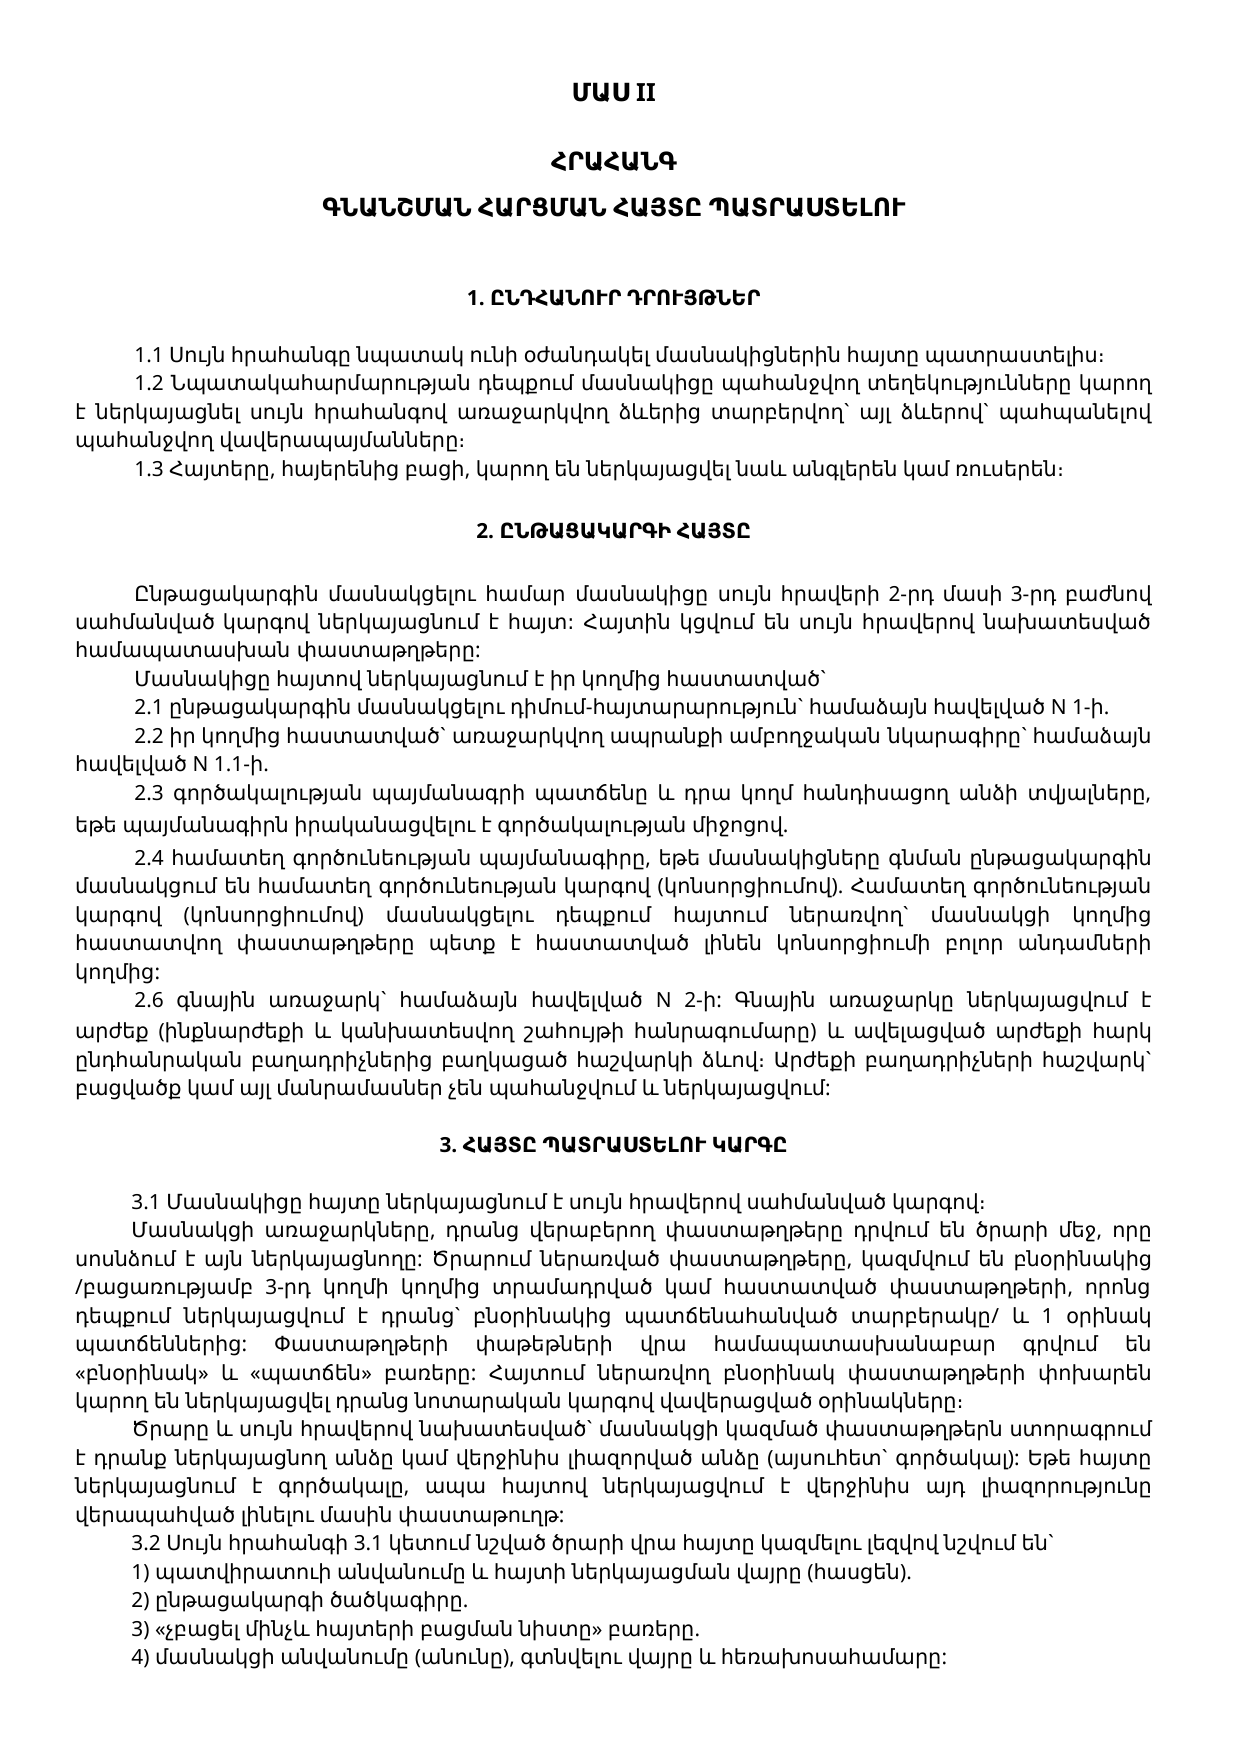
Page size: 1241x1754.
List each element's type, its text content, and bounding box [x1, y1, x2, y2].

text ՀՐԱՀԱՆԳ [75, 143, 1152, 177]
text ՄԱՍ II [75, 75, 1152, 109]
text Ծրարը և սույն հրավերով նախատեսված` մասնակցի կազմած փաստաթղթերն ստորագրում է դրանք ներկայացնող անձը կամ վերջինիս լիազորված անձը (այսուհետ` գործակալ): Եթե հայտը ներկայացնում է գործակալը, ապա հայտով ներկայացվում է վերջինիս այդ լիազորությունը վերապահված լինելու մասին փաստաթուղթ: [75, 1414, 1152, 1528]
text 1.1 Սույն հրահանգը նպատակ ունի օժանդակել մասնակիցներին հայտը պատրաստելիս։ [75, 340, 1152, 368]
text 2.2 իր կողմից հաստատված` առաջարկվող ապրանքի ամբողջական նկարագիրը` համաձայն հավելված N 1.1-ի. [75, 721, 1152, 778]
text Ընթացակարգին մասնակցելու համար մասնակիցը սույն հրավերի 2-րդ մասի 3-րդ բաժնով սահմանված կարգով ներկայացնում է հայտ: Հայտին կցվում են սույն հրավերով նախատեսված համապատասխան փաստաթղթերը: [75, 579, 1152, 664]
text Մասնակիցը հայտով ներկայացնում է իր կողմից հաստատված` [75, 664, 1152, 692]
text 2.6 գնային առաջարկ` համաձայն հավելված N 2-ի: Գնային առաջարկը ներկայացվում է արժեք (ինքնարժեքի և կանխատեսվող շահույթի հանրագումարը) և ավելացված արժեքի հարկ ընդհանրական բաղադրիչներից բաղկացած հաշվարկի ձևով։ Արժեքի բաղադրիչների հաշվարկ` բացվածք կամ այլ մանրամասներ չեն պահանջվում և ներկայացվում: [75, 985, 1152, 1102]
text 2.1 ընթացակարգին մասնակցելու դիմում-հայտարարություն` համաձայն հավելված N 1-ի. [75, 692, 1152, 721]
text 3. ՀԱՅՏԸ ՊԱՏՐԱՍՏԵԼՈՒ ԿԱՐԳԸ [75, 1130, 1152, 1159]
text 3) «չբացել մինչև հայտերի բացման նիստը» բառերը. [75, 1614, 1152, 1642]
text 1. ԸՆԴՀԱՆՈՒՐ ԴՐՈՒՅԹՆԵՐ [75, 283, 1152, 311]
text 2.4 համատեղ գործունեության պայմանագիրը, եթե մասնակիցները գնման ընթացակարգին մասնակցում են համատեղ գործունեության կարգով (կոնսորցիումով). Համատեղ գործունեության կարգով (կոնսորցիումով) մասնակցելու դեպքում հայտում ներառվող` մասնակցի կողմից հաստատվող փաստաթղթերը պետք է հաստատված լինեն կոնսորցիումի բոլոր անդամների կողմից: [75, 843, 1152, 985]
text ԳՆԱՆՇՄԱՆ ՀԱՐՑՄԱՆ ՀԱՅՏԸ ՊԱՏՐԱՍՏԵԼՈՒ [75, 190, 1152, 224]
text 2.3 գործակալության պայմանագրի պատճենը և դրա կողմ հանդիսացող անձի տվյալները, եթե պայմանագիրն իրականացվելու է գործակալության միջոցով. [75, 778, 1152, 839]
text 1.3 Հայտերը, հայերենից բացի, կարող են ներկայացվել նաև անգլերեն կամ ռուսերեն։ [75, 454, 1152, 482]
text 2) ընթացակարգի ծածկագիրը. [75, 1585, 1152, 1614]
text 3.2 Սույն հրահանգի 3.1 կետում նշված ծրարի վրա հայտը կազմելու լեզվով նշվում են` [75, 1528, 1152, 1557]
text 1) պատվիրատուի անվանումը և հայտի ներկայացման վայրը (հասցեն). [75, 1557, 1152, 1585]
text 3.1 Մասնակիցը հայտը ներկայացնում է սույն հրավերով սահմանված կարգով։ [75, 1187, 1152, 1216]
text Մասնակցի առաջարկները, դրանց վերաբերող փաստաթղթերը դրվում են ծրարի մեջ, որը սոսնձում է այն ներկայացնողը: Ծրարում ներառված փաստաթղթերը, կազմվում են բնօրինակից /բացառությամբ 3-րդ կողմի կողմից տրամադրված կամ հաստատված փաստաթղթերի, որոնց դեպքում ներկայացվում է դրանց` բնօրինակից պատճենահանված տարբերակը/ և 1 օրինակ պատճեններից: Փաստաթղթերի փաթեթների վրա համապատասխանաբար գրվում են «բնօրինակ» և «պատճեն» բառերը: Հայտում ներառվող բնօրինակ փաստաթղթերի փոխարեն կարող են ներկայացվել դրանց նոտարական կարգով վավերացված օրինակները։ [75, 1216, 1152, 1414]
text 2. ԸՆԹԱՑԱԿԱՐԳԻ ՀԱՅՏԸ [75, 516, 1152, 545]
text 4) մասնակցի անվանումը (անունը), գտնվելու վայրը և հեռախոսահամարը: [75, 1642, 1152, 1671]
text 1.2 Նպատակահարմարության դեպքում մասնակիցը պահանջվող տեղեկությունները կարող է ներկայացնել սույն հրահանգով առաջարկվող ձևերից տարբերվող` այլ ձևերով` պահպանելով պահանջվող վավերապայմանները։ [75, 368, 1152, 454]
